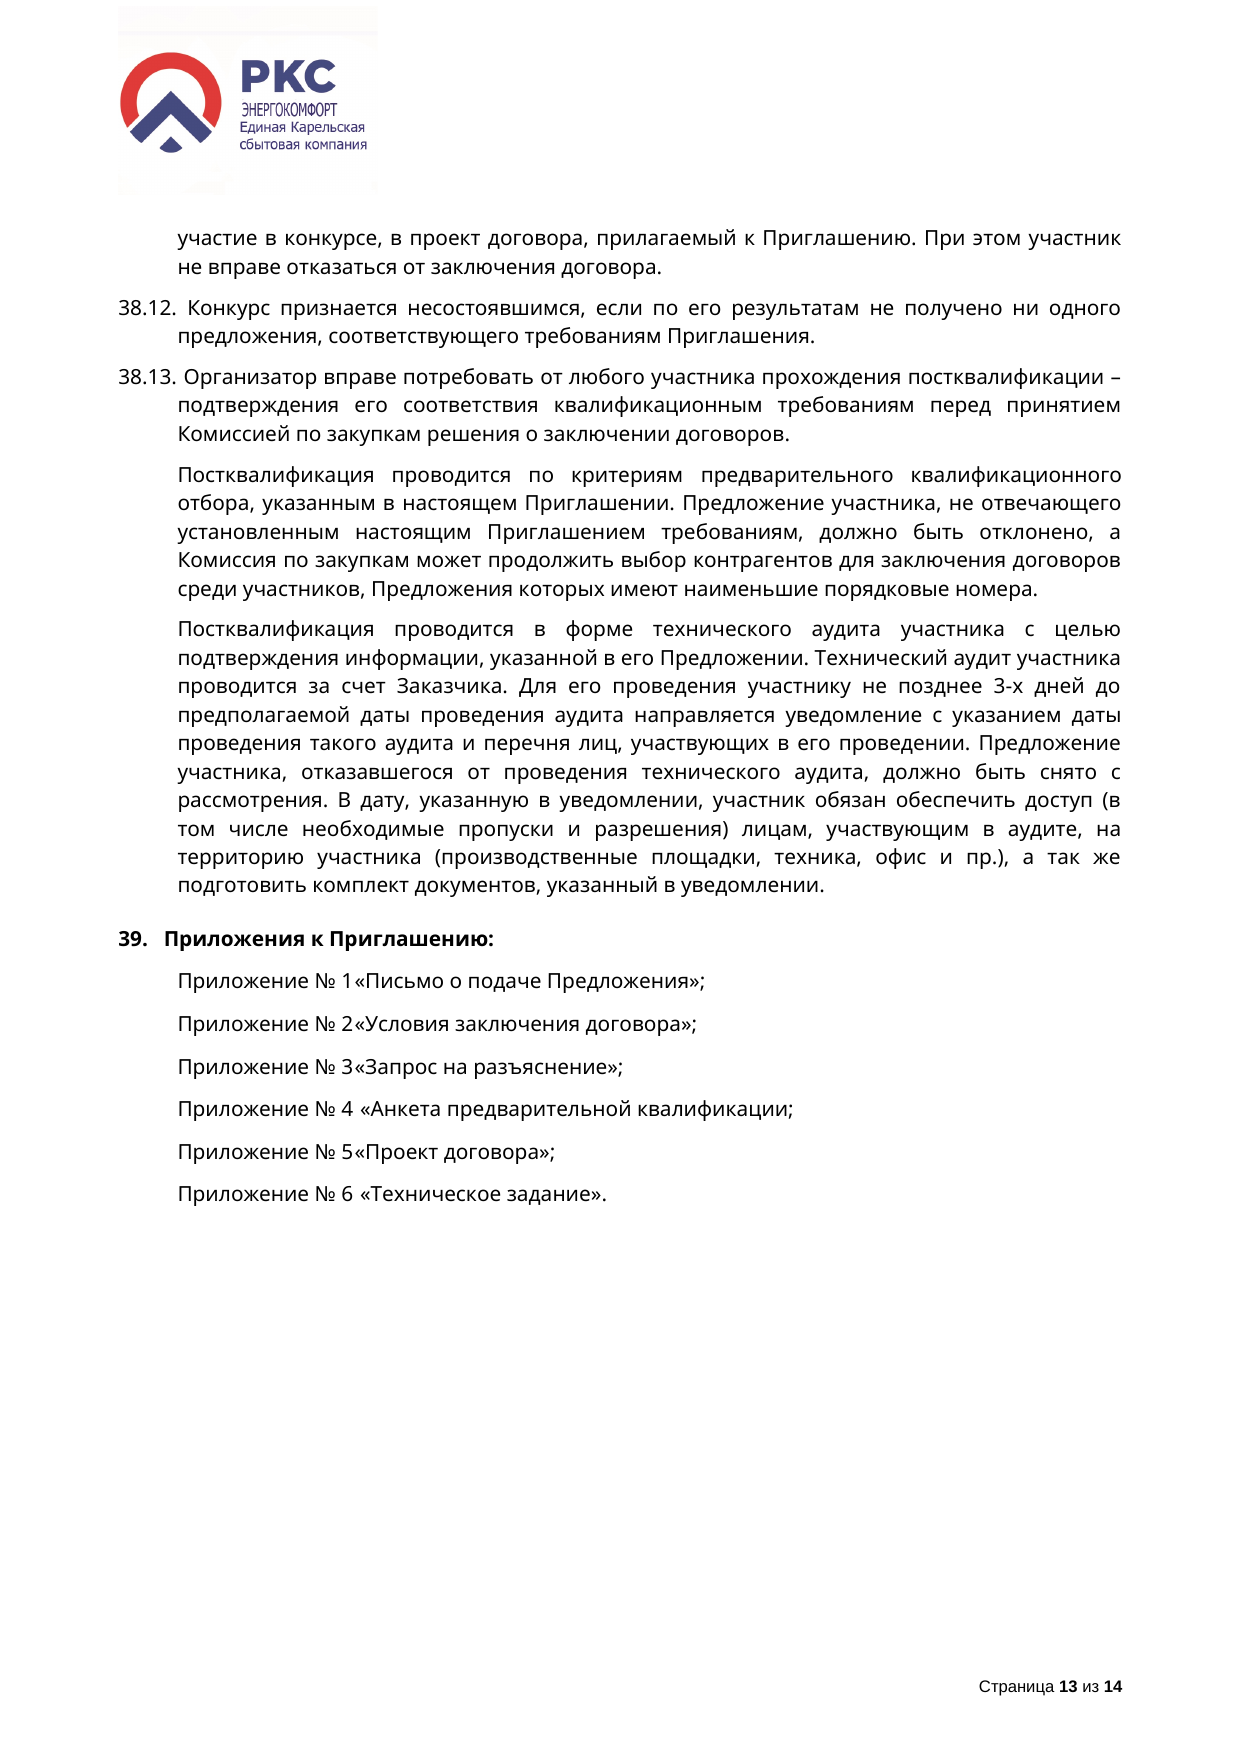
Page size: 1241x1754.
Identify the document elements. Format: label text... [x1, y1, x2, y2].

list Конкурс признается несостоявшимся, если по его результатам не получено ни одного предложения, соответствующего требованиям Приглашения. [118, 293, 1122, 349]
list «Запрос на разъяснение»; [177, 1052, 1122, 1080]
text Постквалификация проводится в форме технического аудита участника с целью подтверждения информации, указанной в его Предложении. Технический аудит участника проводится за счет Заказчика. Для его проведения участнику не позднее 3-х дней до предполагаемой даты проведения аудита направляется уведомление с указанием даты проведения такого аудита и перечня лиц, участвующих в его проведении. Предложение участника, отказавшегося от проведения технического аудита, должно быть снято с рассмотрения. В дату, указанную в уведомлении, участник обязан обеспечить доступ (в том числе необходимые пропуски и разрешения) лицам, участвующим в аудите, на территорию участника (производственные площадки, техника, офис и пр.), а так же подготовить комплект документов, указанный в уведомлении. [177, 614, 1122, 899]
picture [118, 6, 378, 195]
list «Анкета предварительной квалификации; [177, 1094, 1122, 1123]
list Приложения к Приглашению: [118, 924, 1122, 952]
list «Условия заключения договора»; [177, 1009, 1122, 1038]
list Организатор вправе потребовать от любого участника прохождения постквалификации – подтверждения его соответствия квалификационным требованиям перед принятием Комиссией по закупкам решения о заключении договоров. [118, 362, 1122, 447]
text Постквалификация проводится по критериям предварительного квалификационного отбора, указанным в настоящем Приглашении. Предложение участника, не отвечающего установленным настоящим Приглашением требованиям, должно быть отклонено, а Комиссия по закупкам может продолжить выбор контрагентов для заключения договоров среди участников, Предложения которых имеют наименьшие порядковые номера. [177, 460, 1122, 602]
list «Техническое задание». [177, 1179, 1122, 1208]
list «Письмо о подаче Предложения»; [177, 967, 1122, 995]
list «Проект договора»; [177, 1137, 1122, 1165]
